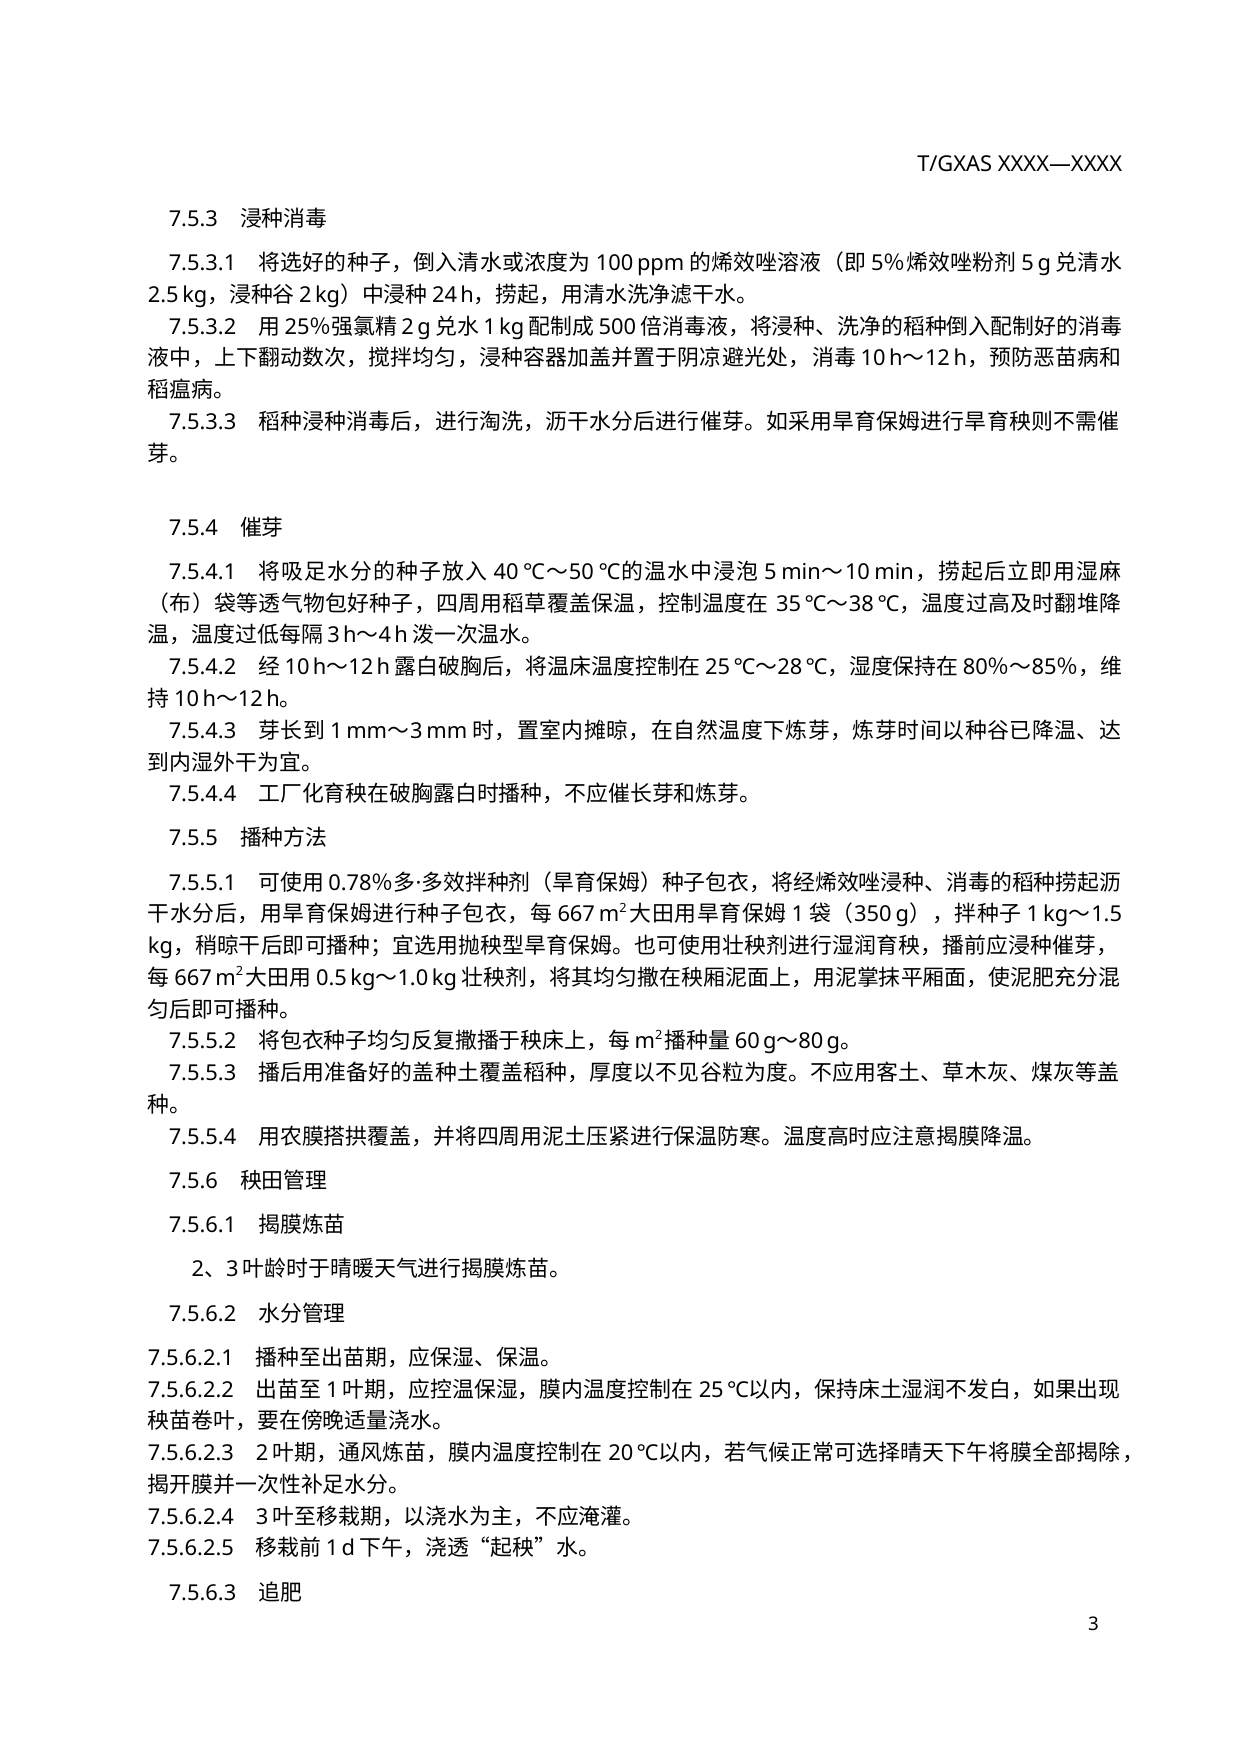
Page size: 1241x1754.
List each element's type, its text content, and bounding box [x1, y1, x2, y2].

text 出苗至1叶期，应控温保湿，膜内温度控制在25 ℃以内，保持床土湿润不发白，如果出现秧苗卷叶，要在傍晚适量浇水。 [148, 1372, 1122, 1435]
text 播后用准备好的盖种土覆盖稻种，厚度以不见谷粒为度。不应用客土、草木灰、煤灰等盖种。 [148, 1055, 1122, 1119]
text 将包衣种子均匀反复撒播于秧床上，每m2播种量60 g～80 g。 [148, 1023, 1122, 1055]
text 催芽 [148, 509, 1122, 541]
text 浸种消毒 [148, 201, 1122, 233]
text 3叶至移栽期，以浇水为主，不应淹灌。 [148, 1499, 1122, 1530]
text 播种方法 [148, 820, 1122, 852]
text 2、3叶龄时于晴暖天气进行揭膜炼苗。 [148, 1251, 1122, 1283]
text 追肥 [148, 1575, 1122, 1606]
text 将选好的种子，倒入清水或浓度为100 ppm的烯效唑溶液（即5％烯效唑粉剂5 g兑清水2.5 kg，浸种谷2 kg）中浸种24 h，捞起，用清水洗净滤干水。 [148, 245, 1122, 309]
text 用农膜搭拱覆盖，并将四周用泥土压紧进行保温防寒。温度高时应注意揭膜降温。 [148, 1119, 1122, 1150]
text 芽长到1 mm～3 mm时，置室内摊晾，在自然温度下炼芽，炼芽时间以种谷已降温、达到内湿外干为宜。 [148, 713, 1122, 776]
text 2叶期，通风炼苗，膜内温度控制在20 ℃以内，若气候正常可选择晴天下午将膜全部揭除，揭开膜并一次性补足水分。 [148, 1435, 1122, 1499]
text 可使用0.78％多·多效拌种剂（旱育保姆）种子包衣，将经烯效唑浸种、消毒的稻种捞起沥干水分后，用旱育保姆进行种子包衣，每667 m2大田用旱育保姆1袋（350 g），拌种子1 kg～1.5 kg，稍晾干后即可播种；宜选用抛秧型旱育保姆。也可使用壮秧剂进行湿润育秧，播前应浸种催芽，每667 m2大田用0.5 kg～1.0 kg壮秧剂，将其均匀撒在秧厢泥面上，用泥掌抹平厢面，使泥肥充分混匀后即可播种。 [148, 865, 1122, 1023]
text 水分管理 [148, 1296, 1122, 1327]
text 将吸足水分的种子放入40 ℃～50 ℃的温水中浸泡5 min～10 min，捞起后立即用湿麻（布）袋等透气物包好种子，四周用稻草覆盖保温，控制温度在35 ℃～38 ℃，温度过高及时翻堆降温，温度过低每隔3 h～4 h泼一次温水。 [148, 554, 1122, 649]
text 播种至出苗期，应保湿、保温。 [148, 1340, 1122, 1372]
text 经10 h～12 h露白破胸后，将温床温度控制在25 ℃～28 ℃，湿度保持在80％～85％，维持10 h～12 h。 [148, 649, 1122, 713]
text 稻种浸种消毒后，进行淘洗，沥干水分后进行催芽。如采用旱育保姆进行旱育秧则不需催芽。 [148, 404, 1122, 467]
text 工厂化育秧在破胸露白时播种，不应催长芽和炼芽。 [148, 776, 1122, 808]
text 秧田管理 [148, 1163, 1122, 1195]
text 移栽前1 d下午，浇透“起秧”水。 [148, 1530, 1122, 1562]
text 揭膜炼苗 [148, 1207, 1122, 1239]
text 用25％强氯精2 g兑水1 kg配制成500倍消毒液，将浸种、洗净的稻种倒入配制好的消毒液中，上下翻动数次，搅拌均匀，浸种容器加盖并置于阴凉避光处，消毒10 h～12 h，预防恶苗病和稻瘟病。 [148, 309, 1122, 404]
